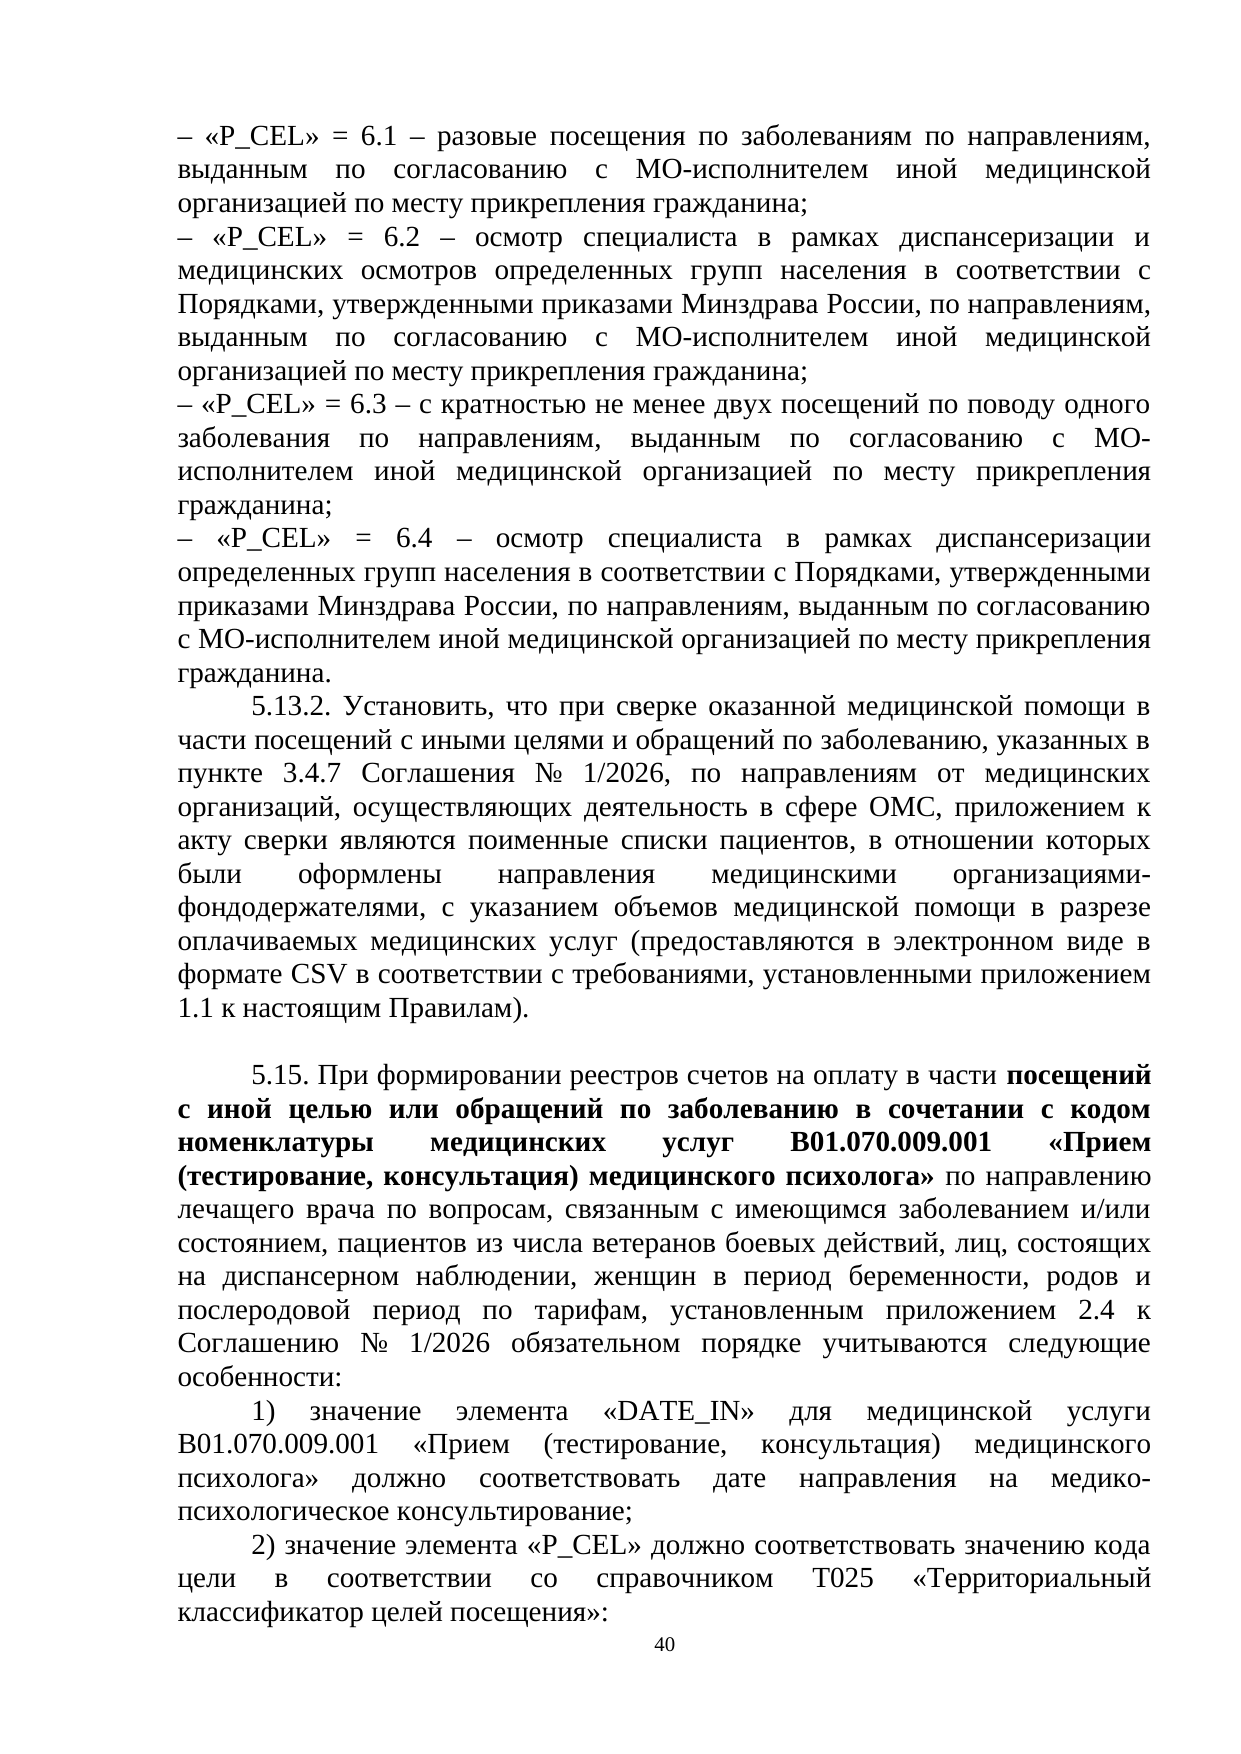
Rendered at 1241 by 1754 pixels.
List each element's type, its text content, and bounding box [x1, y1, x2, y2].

text – «P_CEL» = 6.2 – осмотр специалиста в рамках диспансеризации и медицинских осмотров определенных групп населения в соответствии с Порядками, утвержденными приказами Минздрава России, по направлениям, выданным по согласованию с МО-исполнителем иной медицинской организацией по месту прикрепления гражданина; [177, 219, 1152, 386]
text – «P_CEL» = 6.1 – разовые посещения по заболеваниям по направлениям, выданным по согласованию с МО-исполнителем иной медицинской организацией по месту прикрепления гражданина; [177, 118, 1152, 219]
text – «P_CEL» = 6.4 – осмотр специалиста в рамках диспансеризации определенных групп населения в соответствии с Порядками, утвержденными приказами Минздрава России, по направлениям, выданным по согласованию с МО-исполнителем иной медицинской организацией по месту прикрепления гражданина. [177, 521, 1152, 688]
text 2) значение элемента «P_CEL» должно соответствовать значению кода цели в соответствии со справочником Т025 «Территориальный классификатор целей посещения»: [177, 1527, 1152, 1627]
text 1) значение элемента «DATE_IN» для медицинской услуги B01.070.009.001 «Прием (тестирование, консультация) медицинского психолога» должно соответствовать дате направления на медико-психологическое консультирование; [177, 1393, 1152, 1527]
text 5.13.2. Установить, что при сверке оказанной медицинской помощи в части посещений с иными целями и обращений по заболеванию, указанных в пункте 3.4.7 Соглашения № 1/2026, по направлениям от медицинских организаций, осуществляющих деятельность в сфере ОМС, приложением к акту сверки являются поименные списки пациентов, в отношении которых были оформлены направления медицинскими организациями-фондодержателями, с указанием объемов медицинской помощи в разрезе оплачиваемых медицинских услуг (предоставляются в электронном виде в формате CSV в соответствии с требованиями, установленными приложением 1.1 к настоящим Правилам). [177, 688, 1152, 1024]
text – «P_CEL» = 6.3 – с кратностью не менее двух посещений по поводу одного заболевания по направлениям, выданным по согласованию с МО-исполнителем иной медицинской организацией по месту прикрепления гражданина; [177, 386, 1152, 521]
text 5.15. При формировании реестров счетов на оплату в части посещений с иной целью или обращений по заболеванию в сочетании с кодом номенклатуры медицинских услуг B01.070.009.001 «Прием (тестирование, консультация) медицинского психолога» по направлению лечащего врача по вопросам, связанным с имеющимся заболеванием и/или состоянием, пациентов из числа ветеранов боевых действий, лиц, состоящих на диспансерном наблюдении, женщин в период беременности, родов и послеродовой период по тарифам, установленным приложением 2.4 к Соглашению № 1/2026 обязательном порядке учитываются следующие особенности: [177, 1057, 1152, 1393]
